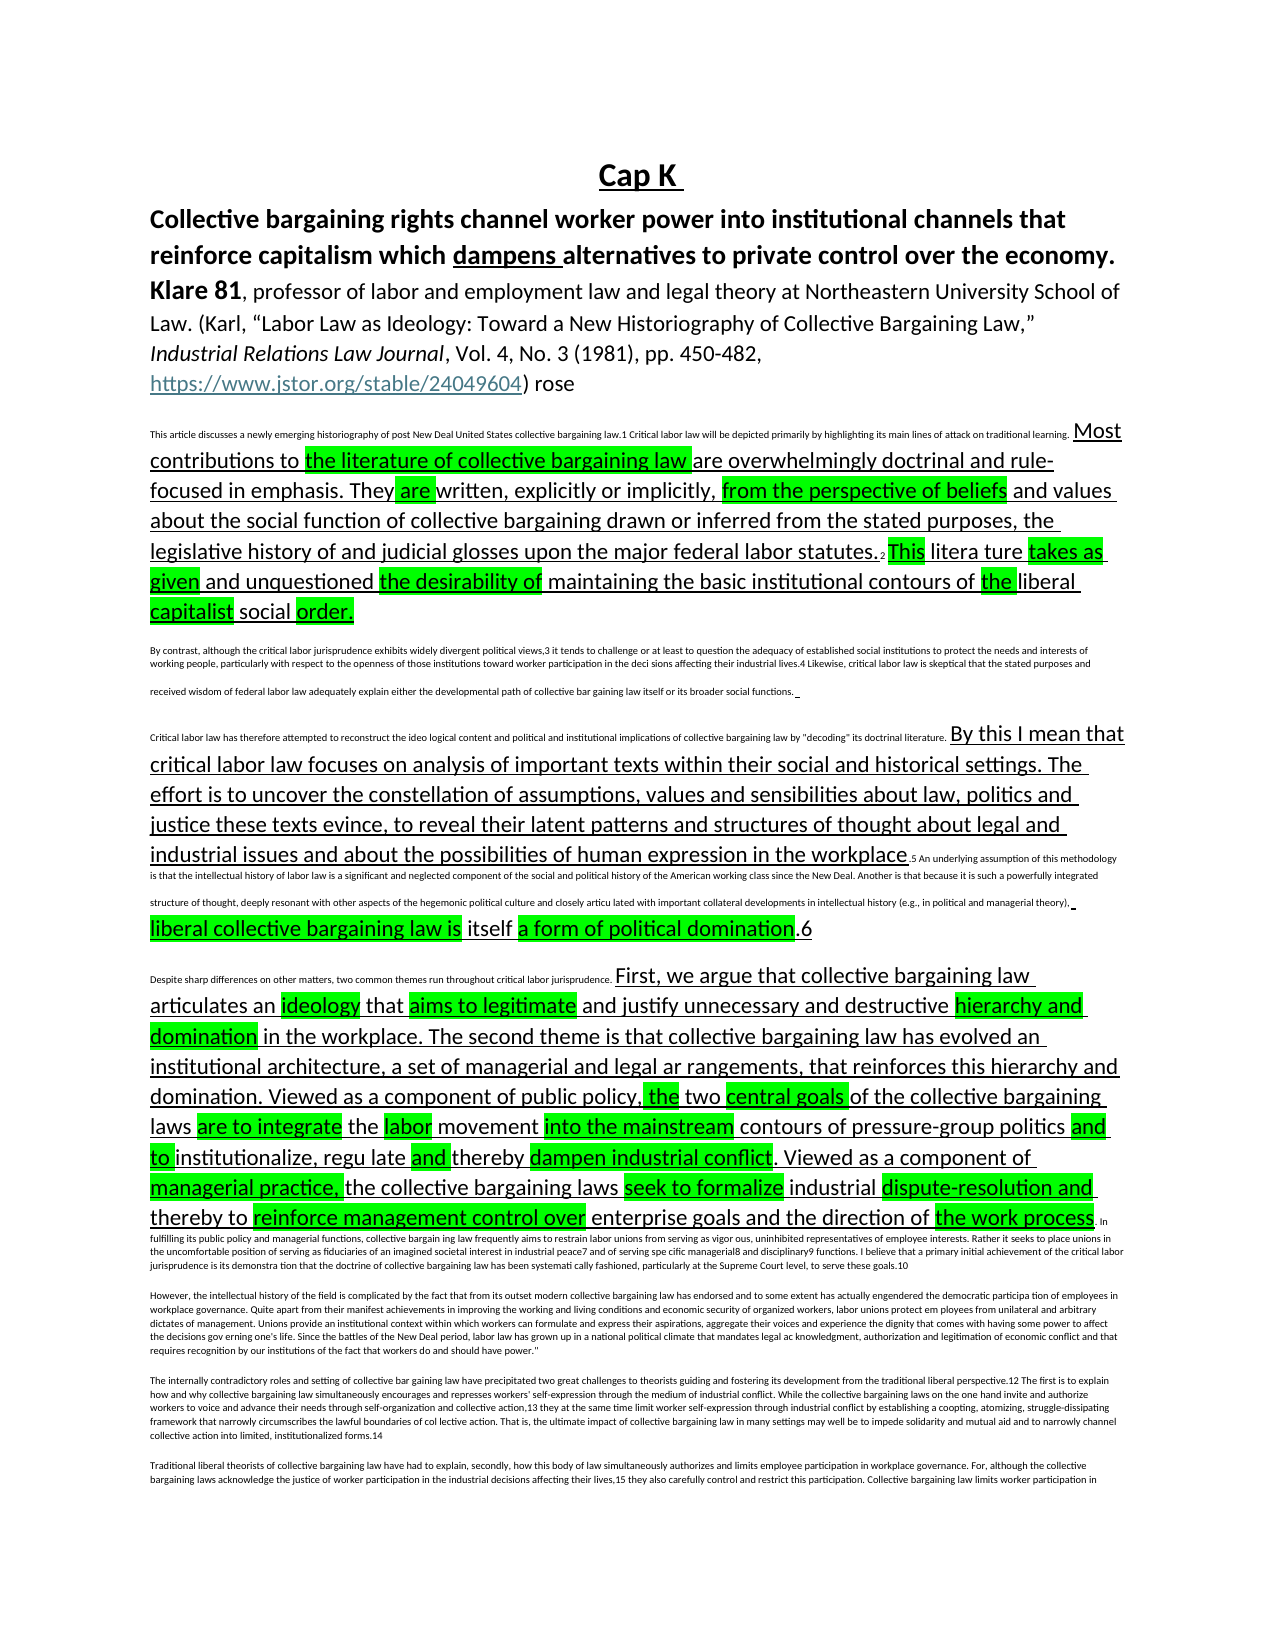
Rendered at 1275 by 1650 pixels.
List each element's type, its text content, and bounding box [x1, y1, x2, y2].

text This article discusses a newly emerging historiography of post New Deal United States collective bargaining law.1 Critical labor law will be depicted primarily by highlighting its main lines of attack on traditional learning. Most contributions to the literature of collective bargaining law are overwhelmingly doctrinal and rule-focused in emphasis. They are written, explicitly or implicitly, from the perspective of beliefs and values about the social function of collective bargaining drawn or inferred from the stated purposes, the legislative history of and judicial glosses upon the major federal labor statutes.2 This litera ture takes as given and unquestioned the desirability of maintaining the basic institutional contours of the liberal capitalist social order. [150, 416, 1125, 625]
text By contrast, although the critical labor jurisprudence exhibits widely divergent political views,3 it tends to challenge or at least to question the adequacy of established social institutions to protect the needs and interests of working people, particularly with respect to the openness of those institutions toward worker participation in the deci sions affecting their industrial lives.4 Likewise, critical labor law is skeptical that the stated purposes and received wisdom of federal labor law adequately explain either the developmental path of collective bar gaining law itself or its broader social functions. [150, 644, 1125, 701]
text Critical labor law has therefore attempted to reconstruct the ideo logical content and political and institutional implications of collective bargaining law by "decoding" its doctrinal literature. By this I mean that critical labor law focuses on analysis of important texts within their social and historical settings. The effort is to uncover the constellation of assumptions, values and sensibilities about law, politics and justice these texts evince, to reveal their latent patterns and structures of thought about legal and industrial issues and about the possibilities of human expression in the workplace.5 An underlying assumption of this methodology is that the intellectual history of labor law is a significant and neglected component of the social and political history of the American working class since the New Deal. Another is that because it is such a powerfully integrated structure of thought, deeply resonant with other aspects of the hegemonic political culture and closely articu lated with important collateral developments in intellectual history (e.g., in political and managerial theory), liberal collective bargaining law is itself a form of political domination.6 [150, 719, 1125, 942]
text However, the intellectual history of the field is complicated by the fact that from its outset modern collective bargaining law has endorsed and to some extent has actually engendered the democratic participa tion of employees in workplace governance. Quite apart from their manifest achievements in improving the working and living conditions and economic security of organized workers, labor unions protect em ployees from unilateral and arbitrary dictates of management. Unions provide an institutional context within which workers can formulate and express their aspirations, aggregate their voices and experience the dignity that comes with having some power to affect the decisions gov erning one's life. Since the battles of the New Deal period, labor law has grown up in a national political climate that mandates legal ac knowledgment, authorization and legitimation of economic conflict and that requires recognition by our institutions of the fact that workers do and should have power." [150, 1289, 1125, 1357]
text Despite sharp differences on other matters, two common themes run throughout critical labor jurisprudence. First, we argue that collective bargaining law articulates an ideology that aims to legitimate and justify unnecessary and destructive hierarchy and domination in the workplace. The second theme is that collective bargaining law has evolved an institutional architecture, a set of managerial and legal ar rangements, that reinforces this hierarchy and domination. Viewed as a component of public policy, the two central goals of the collective bargaining laws are to integrate the labor movement into the mainstream contours of pressure-group politics and to institutionalize, regu late and thereby dampen industrial conflict. Viewed as a component of managerial practice, the collective bargaining laws seek to formalize industrial dispute-resolution and thereby to reinforce management control over enterprise goals and the direction of the work process. In fulfilling its public policy and managerial functions, collective bargain ing law frequently aims to restrain labor unions from serving as vigor ous, uninhibited representatives of employee interests. Rather it seeks to place unions in the uncomfortable position of serving as fiduciaries of an imagined societal interest in industrial peace7 and of serving spe cific managerial8 and disciplinary9 functions. I believe that a primary initial achievement of the critical labor jurisprudence is its demonstra tion that the doctrine of collective bargaining law has been systemati cally fashioned, particularly at the Supreme Court level, to serve these goals.10 [150, 961, 1125, 1272]
text Klare 81, professor of labor and employment law and legal theory at Northeastern University School of Law. (Karl, “Labor Law as Ideology: Toward a New Historiography of Collective Bargaining Law,” Industrial Relations Law Journal, Vol. 4, No. 3 (1981), pp. 450-482, https://www.jstor.org/stable/24049604) rose [150, 273, 1125, 397]
subtitle Collective bargaining rights channel worker power into institutional channels that reinforce capitalism which dampens alternatives to private control over the economy. [150, 202, 1125, 271]
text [150, 1459, 1125, 1486]
subtitle Cap K [150, 154, 1125, 195]
text The internally contradictory roles and setting of collective bar gaining law have precipitated two great challenges to theorists guiding and fostering its development from the traditional liberal perspective.12 The first is to explain how and why collective bargaining law simultaneously encourages and represses workers' self-expression through the medium of industrial conflict. While the collective bargaining laws on the one hand invite and authorize workers to voice and advance their needs through self-organization and collective action,13 they at the same time limit worker self-expression through industrial conflict by establishing a coopting, atomizing, struggle-dissipating framework that narrowly circumscribes the lawful boundaries of col lective action. That is, the ultimate impact of collective bargaining law in many settings may well be to impede solidarity and mutual aid and to narrowly channel collective action into limited, institutionalized forms.14 [150, 1374, 1125, 1442]
